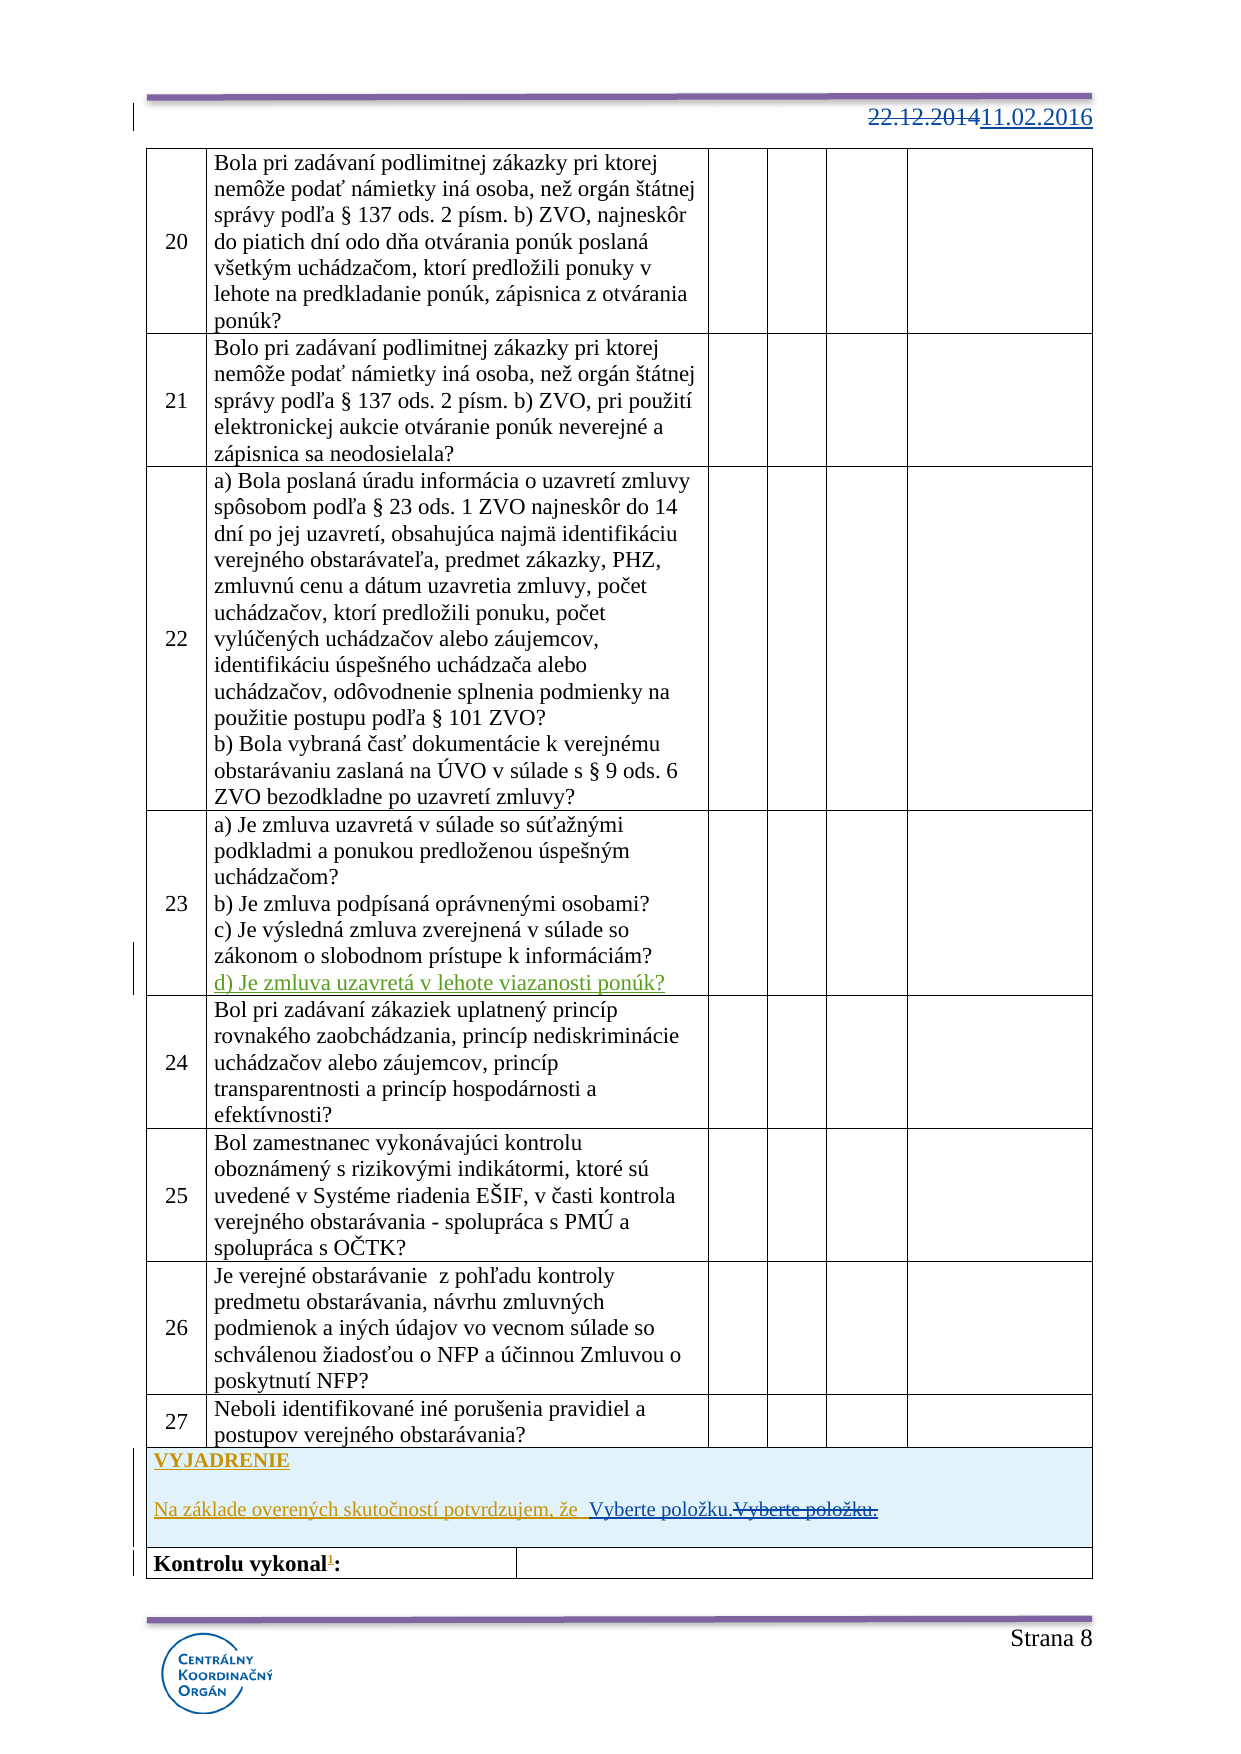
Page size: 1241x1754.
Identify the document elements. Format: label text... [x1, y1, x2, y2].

table_cell [709, 334, 767, 466]
table_cell Neboli identifikované iné porušenia pravidiel a postupov verejného obstarávania? [207, 1395, 708, 1447]
table_cell [827, 334, 907, 466]
table_cell 24 [147, 996, 206, 1128]
table_cell [768, 811, 826, 995]
table_cell [827, 1129, 907, 1261]
table_cell [908, 1262, 1092, 1393]
table_cell [768, 334, 826, 466]
table_cell [768, 1129, 826, 1261]
table_cell Je verejné obstarávanie z pohľadu kontroly predmetu obstarávania, návrhu zmluvných podmienok a iných údajov vo vecnom súlade so schválenou žiadosťou o NFP a účinnou Zmluvou o poskytnutí NFP? [207, 1262, 708, 1393]
table_cell [908, 1129, 1092, 1261]
table_cell [908, 996, 1092, 1128]
table_cell [709, 149, 767, 333]
picture [159, 1631, 272, 1713]
table_cell [768, 1262, 826, 1393]
table_cell 23 [147, 811, 206, 995]
table_cell 25 [147, 1129, 206, 1261]
table_cell 27 [147, 1395, 206, 1447]
table_cell [827, 149, 907, 333]
table_cell [709, 1129, 767, 1261]
table_cell [709, 1395, 767, 1447]
table_cell [768, 467, 826, 809]
table_cell [768, 149, 826, 333]
table_cell Bol zamestnanec vykonávajúci kontrolu oboznámený s rizikovými indikátormi, ktoré sú uvedené v Systéme riadenia EŠIF, v časti kontrola verejného obstarávania - spolupráca s PMÚ a spolupráca s OČTK? [207, 1129, 708, 1261]
table_cell [908, 334, 1092, 466]
table_cell [709, 467, 767, 809]
table_cell Bol pri zadávaní zákaziek uplatnený princíp rovnakého zaobchádzania, princíp nediskriminácie uchádzačov alebo záujemcov, princíp transparentnosti a princíp hospodárnosti a efektívnosti? [207, 996, 708, 1128]
table_cell Bola pri zadávaní podlimitnej zákazky pri ktorej nemôže podať námietky iná osoba, než orgán štátnej správy podľa § 137 ods. 2 písm. b) ZVO, najneskôr do piatich dní odo dňa otvárania ponúk poslaná všetkým uchádzačom, ktorí predložili ponuky v lehote na predkladanie ponúk, zápisnica z otvárania ponúk? [207, 149, 708, 333]
table_cell [827, 996, 907, 1128]
table_cell Bolo pri zadávaní podlimitnej zákazky pri ktorej nemôže podať námietky iná osoba, než orgán štátnej správy podľa § 137 ods. 2 písm. b) ZVO, pri použití elektronickej aukcie otváranie ponúk neverejné a zápisnica sa neodosielala? [207, 334, 708, 466]
table_cell [827, 1395, 907, 1447]
table_cell [908, 1395, 1092, 1447]
table_cell 22 [147, 467, 206, 809]
table_cell [768, 1395, 826, 1447]
table_cell 26 [147, 1262, 206, 1393]
table_cell a) Je zmluva uzavretá v súlade so súťažnými podkladmi a ponukou predloženou úspešným uchádzačom? b) Je zmluva podpísaná oprávnenými osobami? c) Je výsledná zmluva zverejnená v súlade so zákonom o slobodnom prístupe k informáciám? [207, 811, 708, 995]
table_cell [908, 467, 1092, 809]
table_cell [827, 467, 907, 809]
table_cell [709, 811, 767, 995]
table_cell [908, 811, 1092, 995]
table_cell [517, 1548, 1092, 1578]
table_cell [827, 811, 907, 995]
table_cell [908, 149, 1092, 333]
table_cell a) Bola poslaná úradu informácia o uzavretí zmluvy spôsobom podľa § 23 ods. 1 ZVO najneskôr do 14 dní po jej uzavretí, obsahujúca najmä identifikáciu verejného obstarávateľa, predmet zákazky, PHZ, zmluvnú cenu a dátum uzavretia zmluvy, počet uchádzačov, ktorí predložili ponuku, počet vylúčených uchádzačov alebo záujemcov, identifikáciu úspešného uchádzača alebo uchádzačov, odôvodnenie splnenia podmienky na použitie postupu podľa § 101 ZVO? b) Bola vybraná časť dokumentácie k verejnému obstarávaniu zaslaná na ÚVO v súlade s § 9 ods. 6 ZVO bezodkladne po uzavretí zmluvy? [207, 467, 708, 809]
table_cell [709, 996, 767, 1128]
table_cell [709, 1262, 767, 1393]
table_cell 20 [147, 149, 206, 333]
table_cell [827, 1262, 907, 1393]
table_cell [768, 996, 826, 1128]
table_cell 21 [147, 334, 206, 466]
table_cell Kontrolu vykonal: [147, 1548, 516, 1578]
